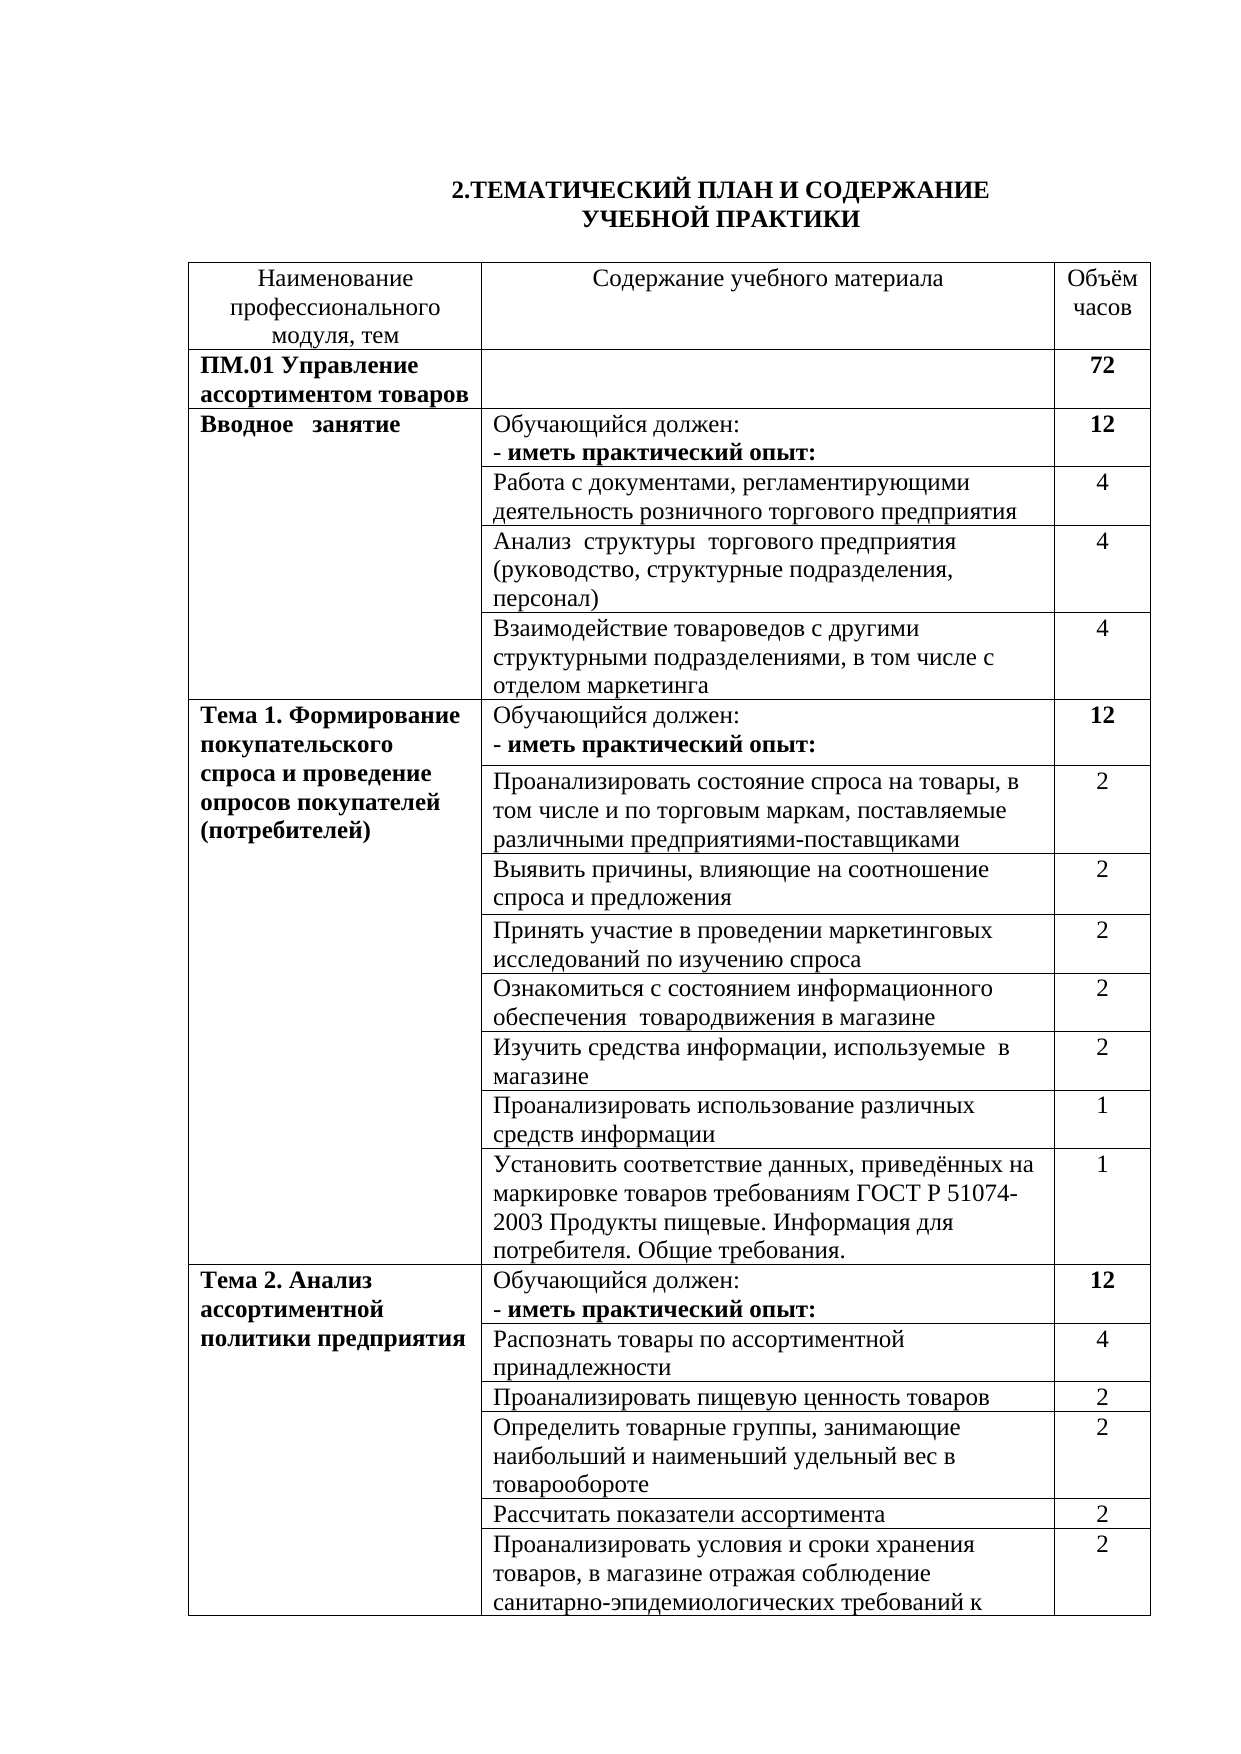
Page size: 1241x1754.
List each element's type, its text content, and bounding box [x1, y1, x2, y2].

table_header Наименование профессионального модуля, тем [189, 263, 481, 349]
table_cell 1 [1055, 1091, 1150, 1148]
table_cell 2 [1055, 854, 1150, 914]
table_cell Установить соответствие данных, приведённых на маркировке товаров требованиям ГОСТ Р 51074-2003 Продукты пищевые. Информация для потребителя. Общие требования. [482, 1149, 1054, 1264]
table_cell 2 [1055, 1412, 1150, 1498]
table_cell 2 [1055, 974, 1150, 1031]
list УЧЕБНОЙ ПРАКТИКИ [290, 204, 1152, 233]
table_cell Взаимодействие товароведов с другими структурными подразделениями, в том числе с отделом маркетинга [482, 613, 1054, 699]
table_cell Обучающийся должен: - иметь практический опыт: [482, 700, 1054, 765]
table_cell 4 [1055, 613, 1150, 699]
table_cell Ознакомиться с состоянием информационного обеспечения товародвижения в магазине [482, 974, 1054, 1031]
table_cell 2 [1055, 915, 1150, 972]
table_cell 2 [1055, 1382, 1150, 1411]
table_header Объём часов [1055, 263, 1150, 349]
table_cell 4 [1055, 526, 1150, 612]
table_cell Изучить средства информации, используемые в магазине [482, 1032, 1054, 1089]
table_cell Тема 2. Анализ ассортиментной политики предприятия [189, 1265, 481, 1615]
table_cell 2 [1055, 766, 1150, 853]
table_cell Принять участие в проведении маркетинговых исследований по изучению спроса [482, 915, 1054, 972]
table_cell Обучающийся должен: - иметь практический опыт: [482, 1265, 1054, 1323]
table_cell Определить товарные группы, занимающие наибольший и наименьший удельный вес в товарообороте [482, 1412, 1054, 1498]
table_cell 2 [1055, 1032, 1150, 1089]
table_cell 12 [1055, 1265, 1150, 1323]
table_cell 2 [1055, 1529, 1150, 1615]
table_cell Обучающийся должен: - иметь практический опыт: [482, 409, 1054, 466]
table_cell Проанализировать пищевую ценность товаров [482, 1382, 1054, 1411]
table_header Содержание учебного материала [482, 263, 1054, 349]
table_cell 12 [1055, 409, 1150, 466]
table_cell 4 [1055, 467, 1150, 525]
table_cell [482, 350, 1054, 408]
table_cell Рассчитать показатели ассортимента [482, 1499, 1054, 1528]
table_cell 72 [1055, 350, 1150, 408]
table_cell 2 [1055, 1499, 1150, 1528]
table_cell Выявить причины, влияющие на соотношение спроса и предложения [482, 854, 1054, 914]
table_cell Вводное занятие [189, 409, 481, 699]
list 2.ТЕМАТИЧЕСКИЙ ПЛАН И СОДЕРЖАНИЕ [290, 176, 1152, 204]
table_cell ПМ.01 Управление ассортиментом товаров [189, 350, 481, 408]
table_cell Тема 1. Формирование покупательского спроса и проведение опросов покупателей (потребителей) [189, 700, 481, 1264]
table_cell 1 [1055, 1149, 1150, 1264]
table_cell Распознать товары по ассортиментной принадлежности [482, 1324, 1054, 1381]
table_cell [482, 1529, 1054, 1615]
table_cell Проанализировать использование различных средств информации [482, 1091, 1054, 1148]
table_cell Проанализировать состояние спроса на товары, в том числе и по торговым маркам, поставляемые различными предприятиями-поставщиками [482, 766, 1054, 853]
table_cell 4 [1055, 1324, 1150, 1381]
table_cell 12 [1055, 700, 1150, 765]
table_cell Анализ структуры торгового предприятия (руководство, структурные подразделения, персонал) [482, 526, 1054, 612]
table_cell Работа с документами, регламентирующими деятельность розничного торгового предприятия [482, 467, 1054, 525]
